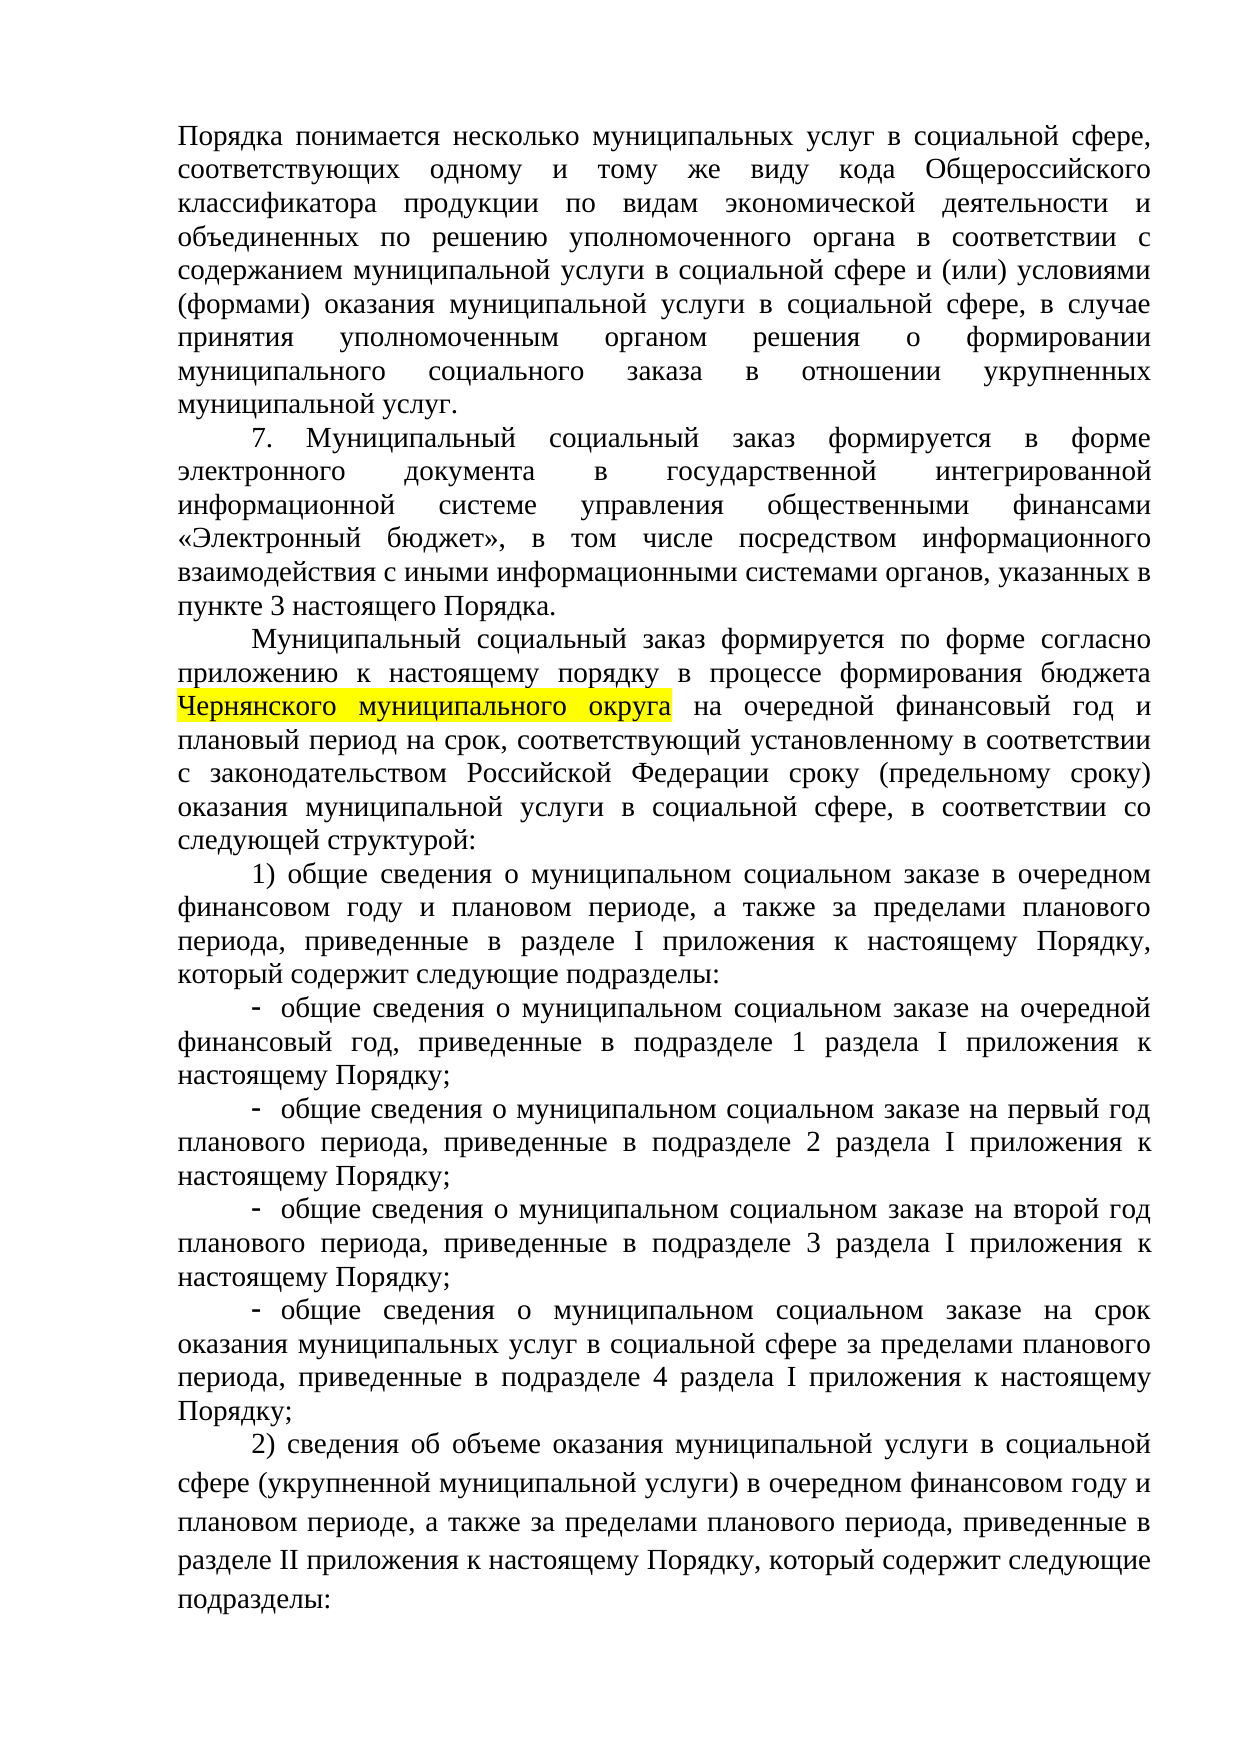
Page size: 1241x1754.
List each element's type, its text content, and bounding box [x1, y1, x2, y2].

list общие сведения о муниципальном социальном заказе на срок оказания муниципальных услуг в социальной сфере за пределами планового периода, приведенные в подразделе 4 раздела I приложения к настоящему Порядку; [177, 1292, 1152, 1427]
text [177, 118, 1152, 420]
text 1) общие сведения о муниципальном социальном заказе в очередном финансовом году и плановом периоде, а также за пределами планового периода, приведенные в разделе I приложения к настоящему Порядку, который содержит следующие подразделы: [177, 856, 1152, 990]
text 2) сведения об объеме оказания муниципальной услуги в социальной сфере (укрупненной муниципальной услуги) в очередном финансовом году и плановом периоде, а также за пределами планового периода, приведенные в разделе II приложения к настоящему Порядку, который содержит следующие подразделы: [177, 1427, 1152, 1614]
list общие сведения о муниципальном социальном заказе на второй год планового периода, приведенные в подразделе 3 раздела I приложения к настоящему Порядку; [177, 1192, 1152, 1292]
list общие сведения о муниципальном социальном заказе на очередной финансовый год, приведенные в подразделе 1 раздела I приложения к настоящему Порядку; [177, 990, 1152, 1091]
text 7. Муниципальный социальный заказ формируется в форме электронного документа в государственной интегрированной информационной системе управления общественными финансами «Электронный бюджет», в том числе посредством информационного взаимодействия с иными информационными системами органов, указанных в пункте 3 настоящего Порядка. [177, 420, 1152, 621]
text Муниципальный социальный заказ формируется по форме согласно приложению к настоящему порядку в процессе формирования бюджета Чернянского муниципального округа на очередной финансовый год и плановый период на срок, соответствующий установленному в соответствии с законодательством Российской Федерации сроку (предельному сроку) оказания муниципальной услуги в социальной сфере, в соответствии со следующей структурой: [177, 621, 1152, 856]
list общие сведения о муниципальном социальном заказе на первый год планового периода, приведенные в подразделе 2 раздела I приложения к настоящему Порядку; [177, 1091, 1152, 1192]
